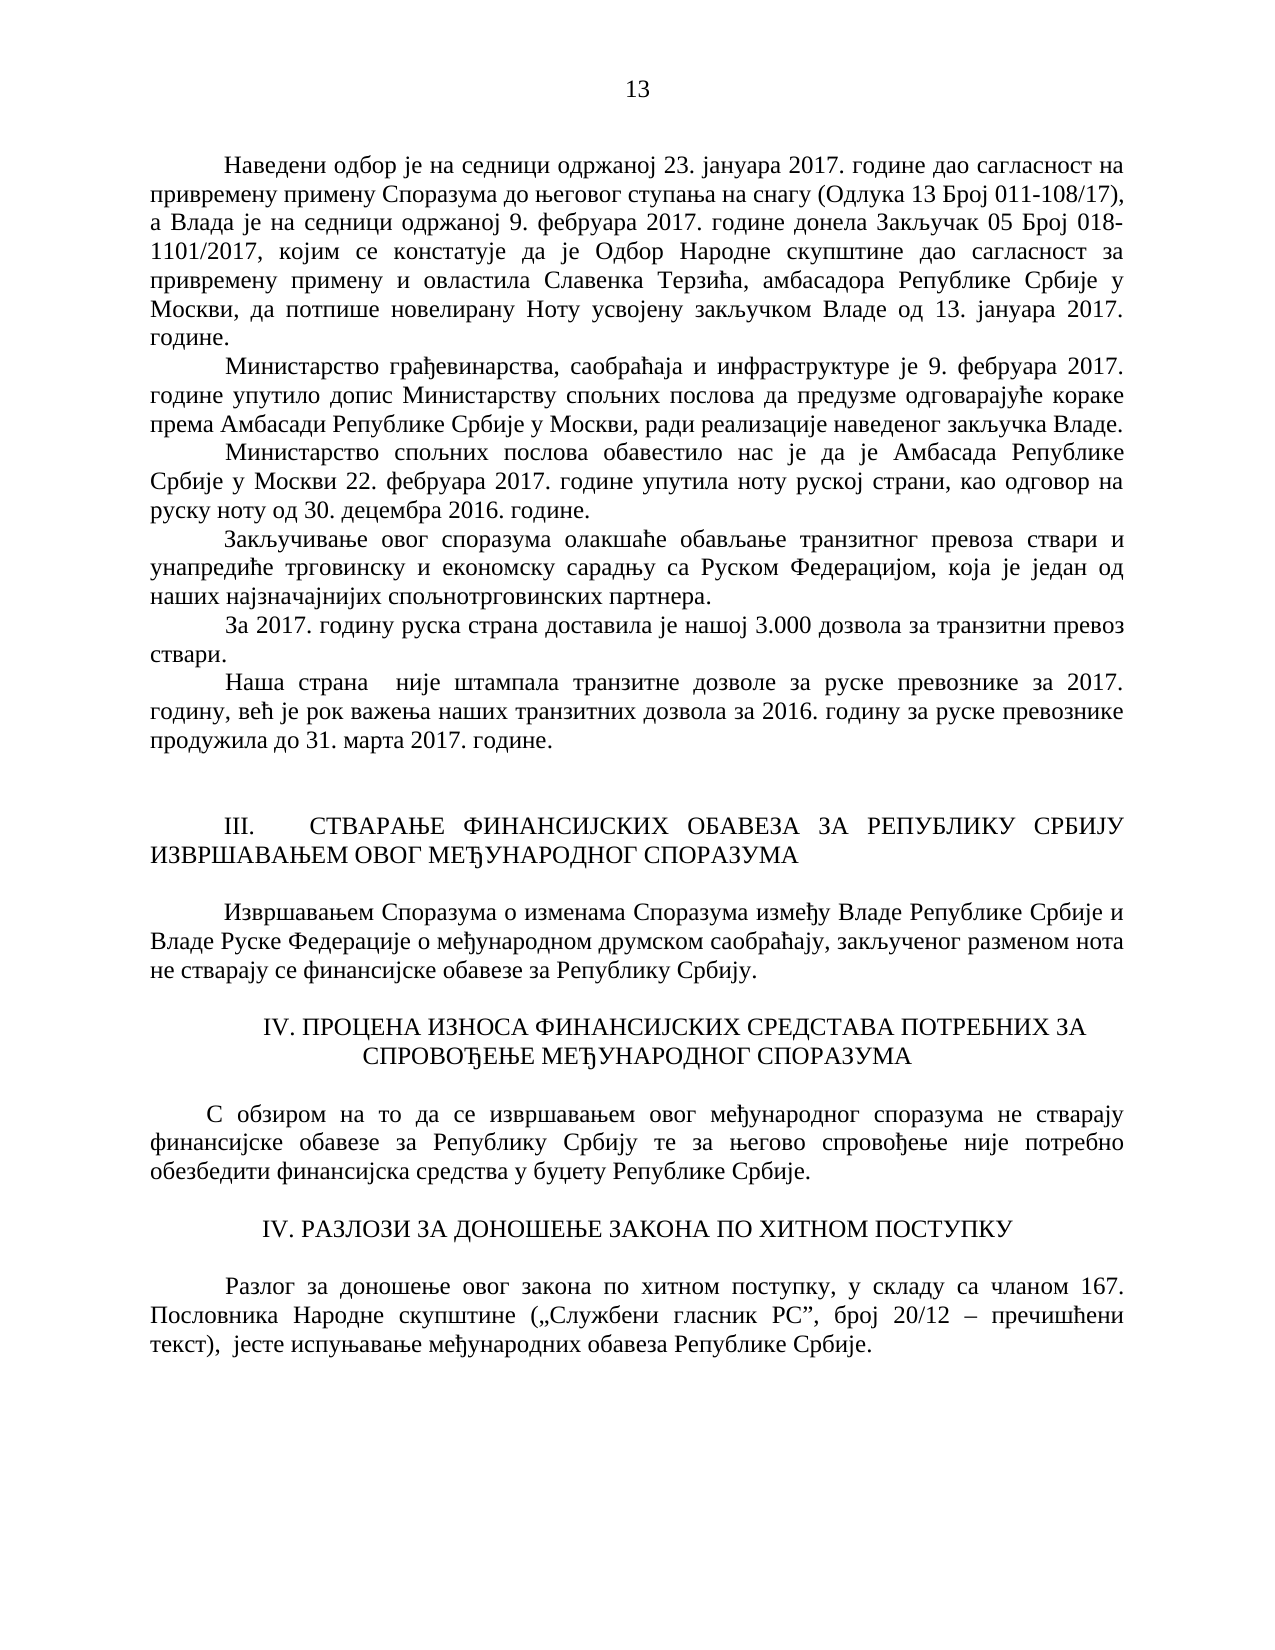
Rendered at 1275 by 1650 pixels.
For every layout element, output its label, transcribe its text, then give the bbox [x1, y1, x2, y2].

text Закључивање овог споразума олакшаће обављање транзитног превоза ствари и унапредиће трговинску и економску сарадњу са Руском Федерацијом, која је један од наших најзначајнијих спољнотрговинских партнера. [150, 524, 1125, 610]
text Министарство грађевинарства, саобраћаја и инфраструктуре је 9. фебруара 2017. године упутило допис Министарству спољних послова да предузме одговарајуће кораке према Амбасади Републике Србије у Москви, ради реализације наведеног закључка Владе. [150, 351, 1125, 437]
text Разлог за доношење овог закона по хитном поступку, у складу са чланом 167. Пословника Народне скупштине („Службени гласник РС”, број 20/12 – пречишћени текст), јесте испуњавање међународних обавеза Републике Србије. [150, 1271, 1125, 1357]
text С обзиром на то да се извршавањем овог међународног споразума не стварају финансијске обавезе за Републику Србију тe за његово спровођење није потребно обезбедити финансијска средства у буџету Републике Србије. [150, 1099, 1125, 1185]
text Наведени одбор је на седници одржаној 23. јануара 2017. године дао сагласност на привремену примену Споразума до његовог ступања на снагу (Одлука 13 Број 011-108/17), а Влада је на седници одржаној 9. фебруара 2017. године донела Закључак 05 Број 018-1101/2017, којим се констатује да је Одбор Народне скупштине дао сагласност за привремену примену и овластила Славенка Терзића, амбасадора Републике Србије у Москви, да потпише новелирану Ноту усвојену закључком Владе од 13. јануара 2017. године. [150, 150, 1125, 351]
text Наша страна није штампала транзитне дозволе за руске превознике за 2017. годину, већ је рок важења наших транзитних дозвола за 2016. годину за руске превознике продужила до 31. марта 2017. године. [150, 667, 1125, 754]
text Министарство спољних послова обавестило нас је да је Амбасада Републике Србије у Москви 22. фебруара 2017. године упутила ноту руској страни, као одговор на руску ноту од 30. децембра 2016. године. [150, 437, 1125, 524]
text III. СТВАРАЊЕ ФИНАНСИЈСКИХ ОБАВЕЗА ЗА РЕПУБЛИКУ СРБИЈУ ИЗВРШАВАЊЕМ ОВОГ МЕЂУНАРОДНОГ СПОРАЗУМА [150, 811, 1125, 869]
text IV. ПРОЦЕНА ИЗНОСА ФИНАНСИЈСКИХ СРЕДСТАВА ПОТРЕБНИХ ЗА СПРОВОЂЕЊЕ МЕЂУНАРОДНОГ СПОРАЗУМА [150, 1012, 1125, 1070]
text За 2017. годину руска страна доставила је нашој 3.000 дозвола за транзитни превоз ствари. [150, 610, 1125, 667]
text Извршавањем Споразума о изменама Споразума између Владе Републике Србије и Владе Руске Федерације о међународном друмском саобраћају, закљученог разменом нота не стварају се финансијске обавезе за Републику Србију. [150, 897, 1125, 984]
text IV. РАЗЛОЗИ ЗА ДОНОШЕЊЕ ЗАКОНА ПО ХИТНОМ ПОСТУПКУ [150, 1214, 1125, 1242]
